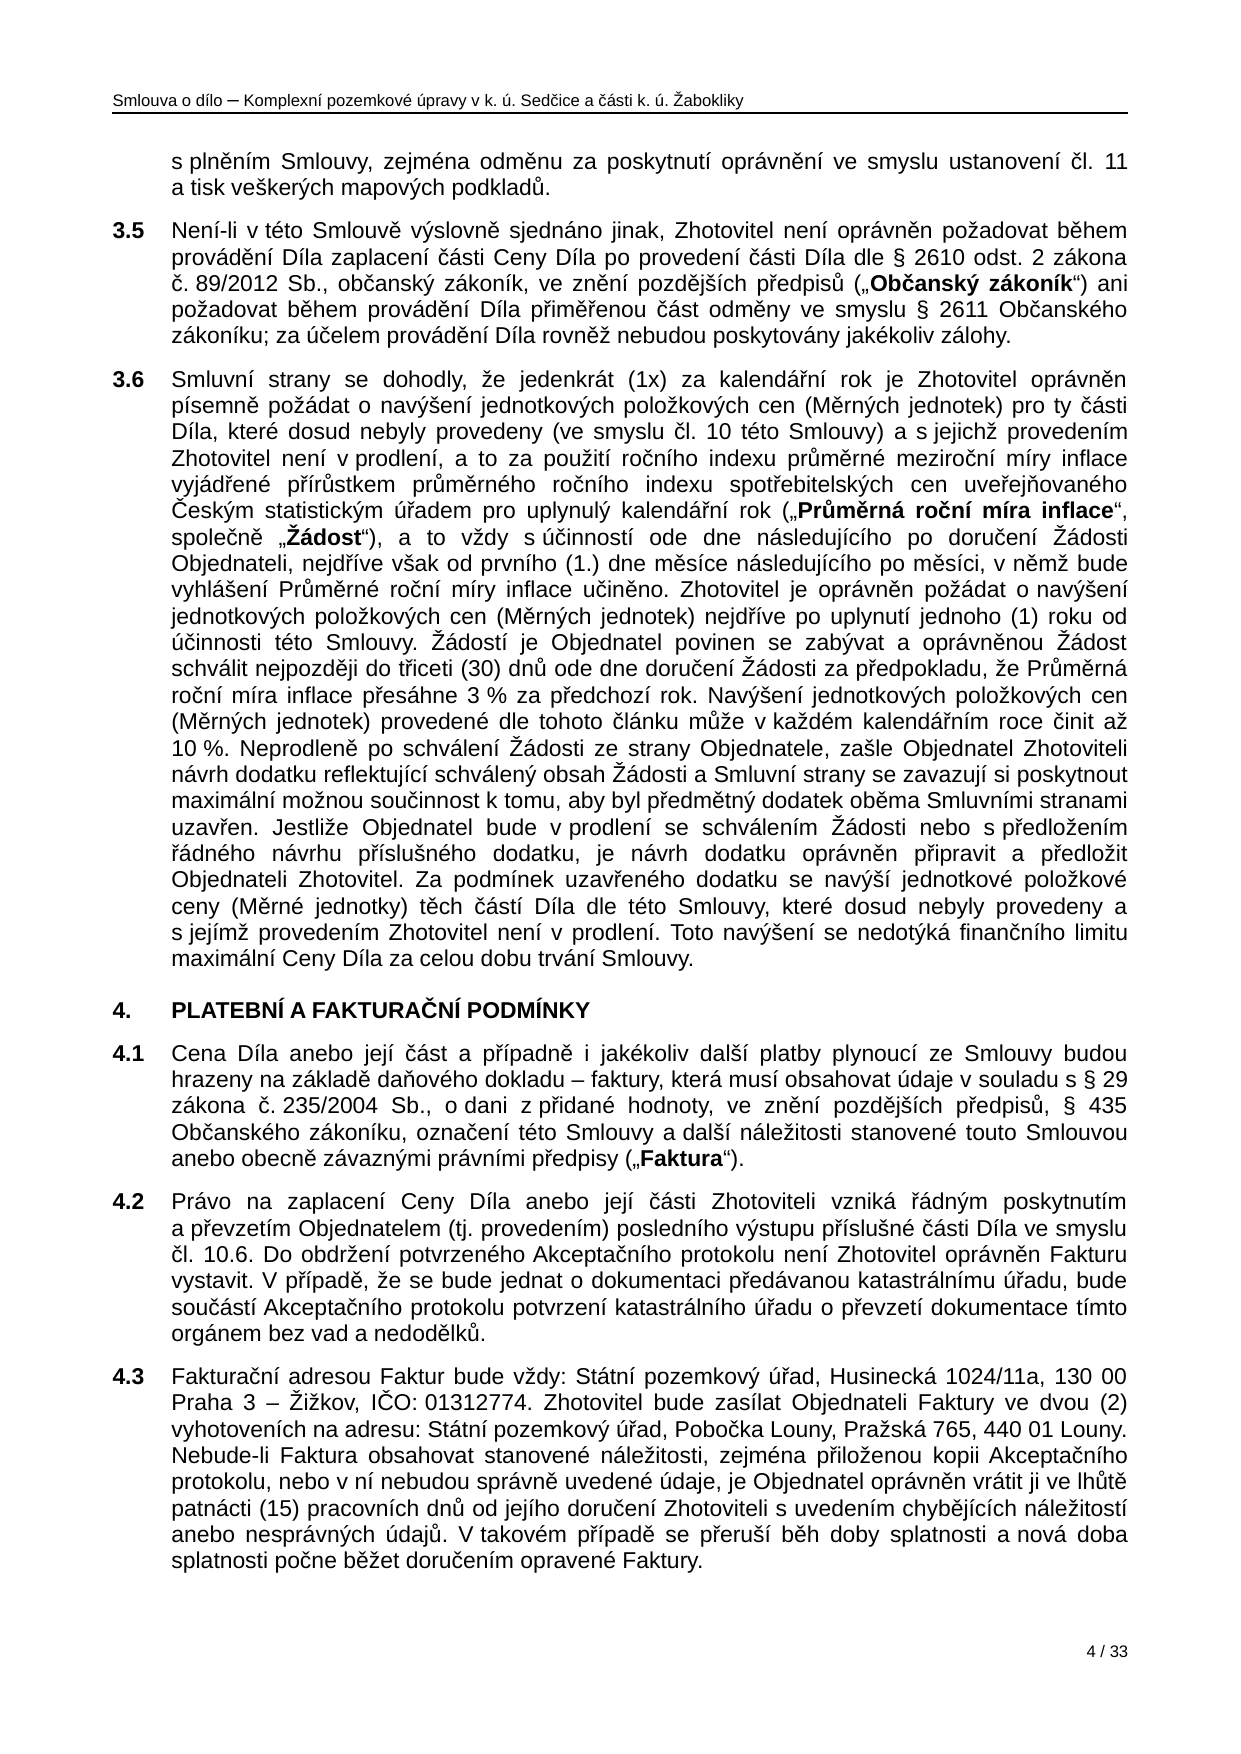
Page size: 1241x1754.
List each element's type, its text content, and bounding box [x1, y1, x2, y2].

text Právo na zaplacení Ceny Díla anebo její části Zhotoviteli vzniká řádným poskytnutím a převzetím Objednatelem (tj. provedením) posledního výstupu příslušné části Díla ve smyslu čl. 10.6. Do obdržení potvrzeného Akceptačního protokolu není Zhotovitel oprávněn Fakturu vystavit. V případě, že se bude jednat o dokumentaci předávanou katastrálnímu úřadu, bude součástí Akceptačního protokolu potvrzení katastrálního úřadu o převzetí dokumentace tímto orgánem bez vad a nedodělků. [112, 1188, 1128, 1346]
text Fakturační adresou Faktur bude vždy: Státní pozemkový úřad, Husinecká 1024/11a, 130 00 Praha 3 – Žižkov, IČO: 01312774. Zhotovitel bude zasílat Objednateli Faktury ve dvou (2) vyhotoveních na adresu: Státní pozemkový úřad, Pobočka Louny, Pražská 765, 440 01 Louny. Nebude-li Faktura obsahovat stanovené náležitosti, zejména přiloženou kopii Akceptačního protokolu, nebo v ní nebudou správně uvedené údaje, je Objednatel oprávněn vrátit ji ve lhůtě patnácti (15) pracovních dnů od jejího doručení Zhotoviteli s uvedením chybějících náležitostí anebo nesprávných údajů. V takovém případě se přeruší běh doby splatnosti a nová doba splatnosti počne běžet doručením opravené Faktury. [112, 1363, 1128, 1574]
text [112, 148, 1128, 200]
text Cena Díla anebo její část a případně i jakékoliv další platby plynoucí ze Smlouvy budou hrazeny na základě daňového dokladu – faktury, která musí obsahovat údaje v souladu s § 29 zákona č. 235/2004 Sb., o dani z přidané hodnoty, ve znění pozdějších předpisů, § 435 Občanského zákoníku, označení této Smlouvy a další náležitosti stanovené touto Smlouvou anebo obecně závaznými právními předpisy („Faktura“). [112, 1040, 1128, 1171]
text Není-li v této Smlouvě výslovně sjednáno jinak, Zhotovitel není oprávněn požadovat během provádění Díla zaplacení části Ceny Díla po provedení části Díla dle § 2610 odst. 2 zákona č. 89/2012 Sb., občanský zákoník, ve znění pozdějších předpisů („Občanský zákoník“) ani požadovat během provádění Díla přiměřenou část odměny ve smyslu § 2611 Občanského zákoníku; za účelem provádění Díla rovněž nebudou poskytovány jakékoliv zálohy. [112, 217, 1128, 349]
text Smluvní strany se dohodly, že jedenkrát (1x) za kalendářní rok je Zhotovitel oprávněn písemně požádat o navýšení jednotkových položkových cen (Měrných jednotek) pro ty části Díla, které dosud nebyly provedeny (ve smyslu čl. 10 této Smlouvy) a s jejichž provedením Zhotovitel není v prodlení, a to za použití ročního indexu průměrné meziroční míry inflace vyjádřené přírůstkem průměrného ročního indexu spotřebitelských cen uveřejňovaného Českým statistickým úřadem pro uplynulý kalendářní rok („Průměrná roční míra inflace“, společně „Žádost“), a to vždy s účinností ode dne následujícího po doručení Žádosti Objednateli, nejdříve však od prvního (1.) dne měsíce následujícího po měsíci, v němž bude vyhlášení Průměrné roční míry inflace učiněno. Zhotovitel je oprávněn požádat o navýšení jednotkových položkových cen (Měrných jednotek) nejdříve po uplynutí jednoho (1) roku od účinnosti této Smlouvy. Žádostí je Objednatel povinen se zabývat a oprávněnou Žádost schválit nejpozději do třiceti (30) dnů ode dne doručení Žádosti za předpokladu, že Průměrná roční míra inflace přesáhne 3 % za předchozí rok. Navýšení jednotkových položkových cen (Měrných jednotek) provedené dle tohoto článku může v každém kalendářním roce činit až 10 %. Neprodleně po schválení Žádosti ze strany Objednatele, zašle Objednatel Zhotoviteli návrh dodatku reflektující schválený obsah Žádosti a Smluvní strany se zavazují si poskytnout maximální možnou součinnost k tomu, aby byl předmětný dodatek oběma Smluvními stranami uzavřen. Jestliže Objednatel bude v prodlení se schválením Žádosti nebo s předložením řádného návrhu příslušného dodatku, je návrh dodatku oprávněn připravit a předložit Objednateli Zhotovitel. Za podmínek uzavřeného dodatku se navýší jednotkové položkové ceny (Měrné jednotky) těch částí Díla dle této Smlouvy, které dosud nebyly provedeny a s jejímž provedením Zhotovitel není v prodlení. Toto navýšení se nedotýká finančního limitu maximální Ceny Díla za celou dobu trvání Smlouvy. [112, 366, 1128, 972]
text Platební a fakturační podmínky [112, 997, 1128, 1023]
